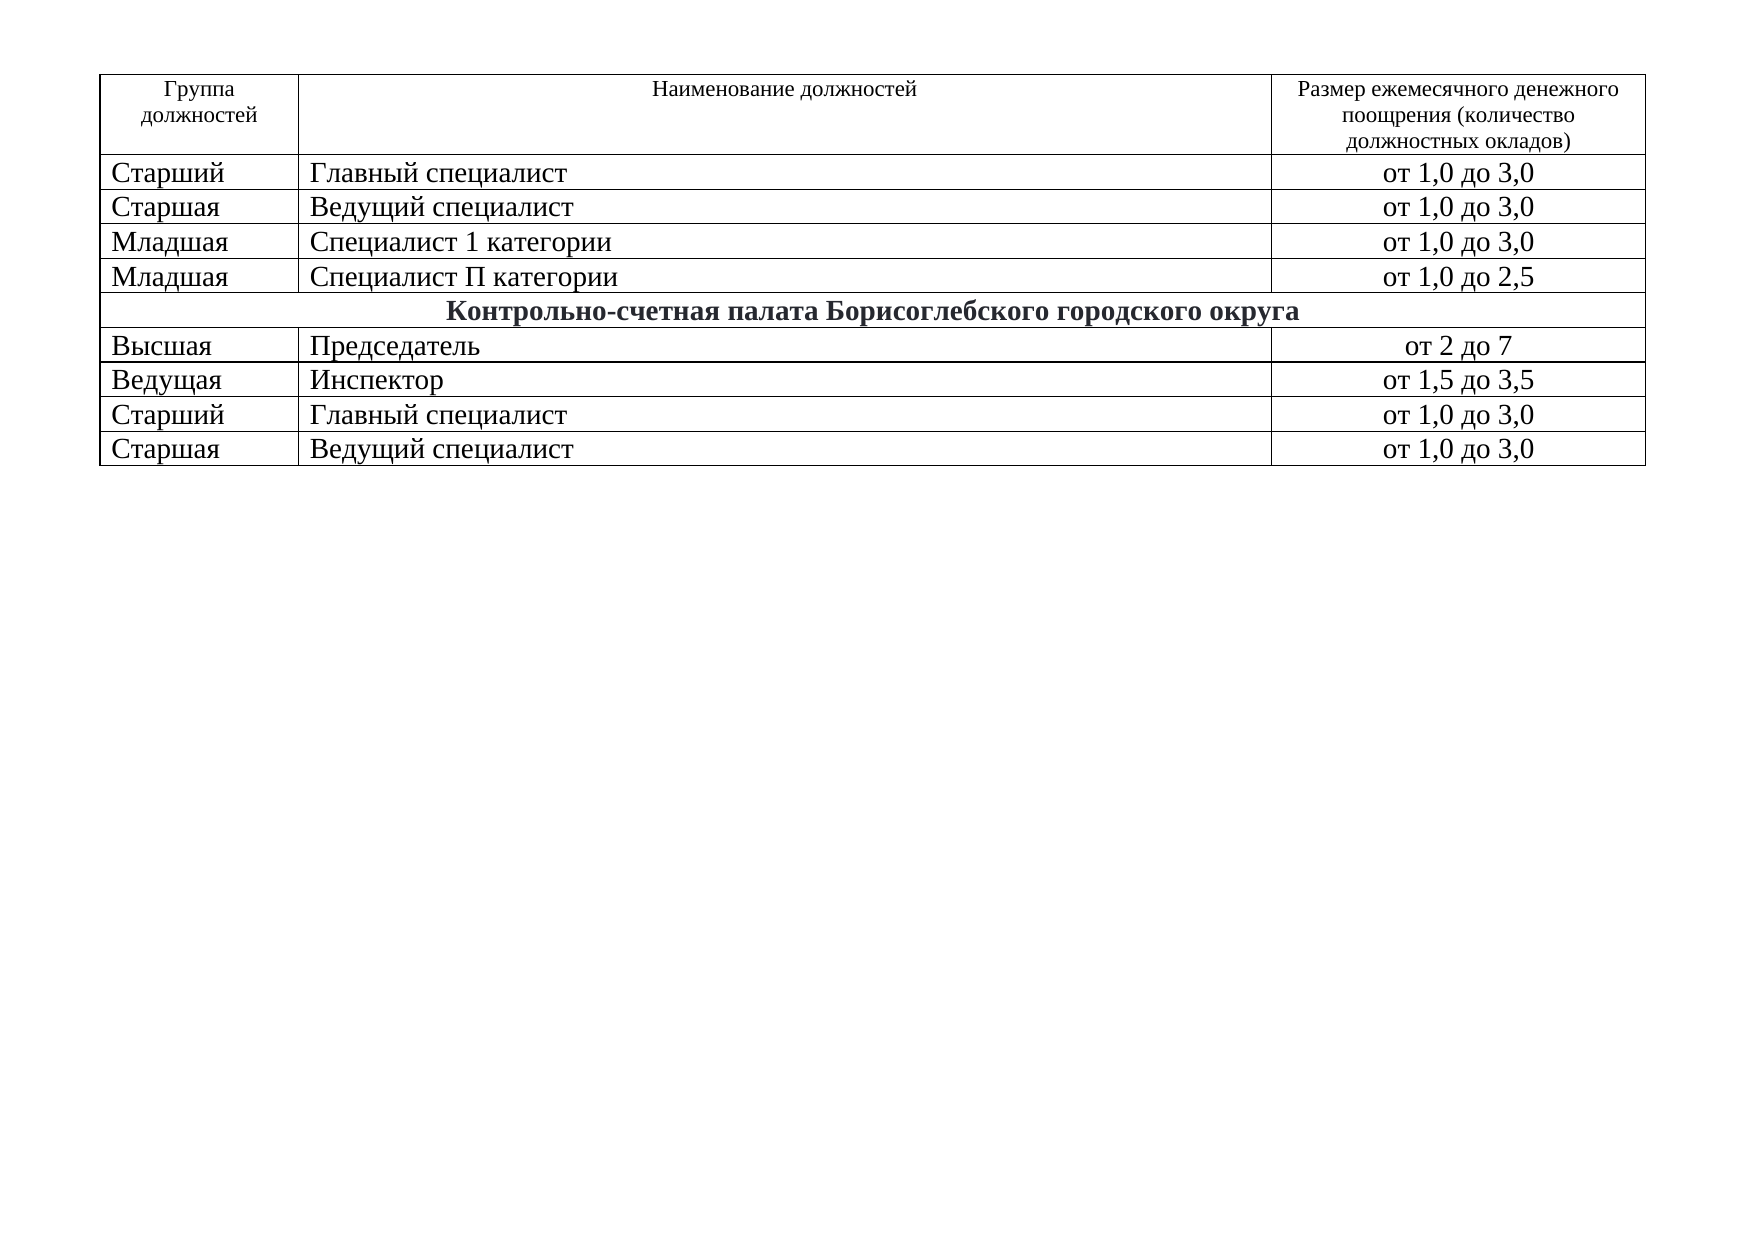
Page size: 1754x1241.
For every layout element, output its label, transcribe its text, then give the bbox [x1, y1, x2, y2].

table_cell от 1,5 до 3,5 [1272, 363, 1645, 396]
table_cell Старший [101, 155, 298, 188]
table_cell Специалист 1 категории [299, 224, 1271, 258]
table_cell Главный специалист [299, 155, 1271, 188]
table_cell Главный специалист [299, 397, 1271, 431]
table_cell Ведущая [101, 363, 298, 396]
table_header Наименование должностей [299, 75, 1271, 154]
table_cell Специалист П категории [299, 259, 1271, 292]
table_cell от 1,0 до 3,0 [1272, 397, 1645, 431]
table_cell Контрольно-счетная палата Борисоглебского городского округа [101, 293, 1645, 327]
table_cell Председатель [299, 328, 1271, 361]
table_cell Младшая [101, 259, 298, 292]
table_header Группа должностей [101, 75, 298, 154]
table_cell Старшая [101, 432, 298, 465]
table_cell Ведущий специалист [299, 432, 1271, 465]
table_cell Старшая [101, 190, 298, 223]
table_cell Ведущий специалист [299, 190, 1271, 223]
table_cell от 1,0 до 3,0 [1272, 432, 1645, 465]
table_header Размер ежемесячного денежного поощрения (количество должностных окладов) [1272, 75, 1645, 154]
table_cell Инспектор [299, 363, 1271, 396]
table_cell Старший [101, 397, 298, 431]
table_cell от 2 до 7 [1272, 328, 1645, 361]
table_cell от 1,0 до 2,5 [1272, 259, 1645, 292]
table_cell Младшая [101, 224, 298, 258]
table_cell от 1,0 до 3,0 [1272, 155, 1645, 188]
table_cell от 1,0 до 3,0 [1272, 190, 1645, 223]
table_cell Высшая [101, 328, 298, 361]
table_cell от 1,0 до 3,0 [1272, 224, 1645, 258]
